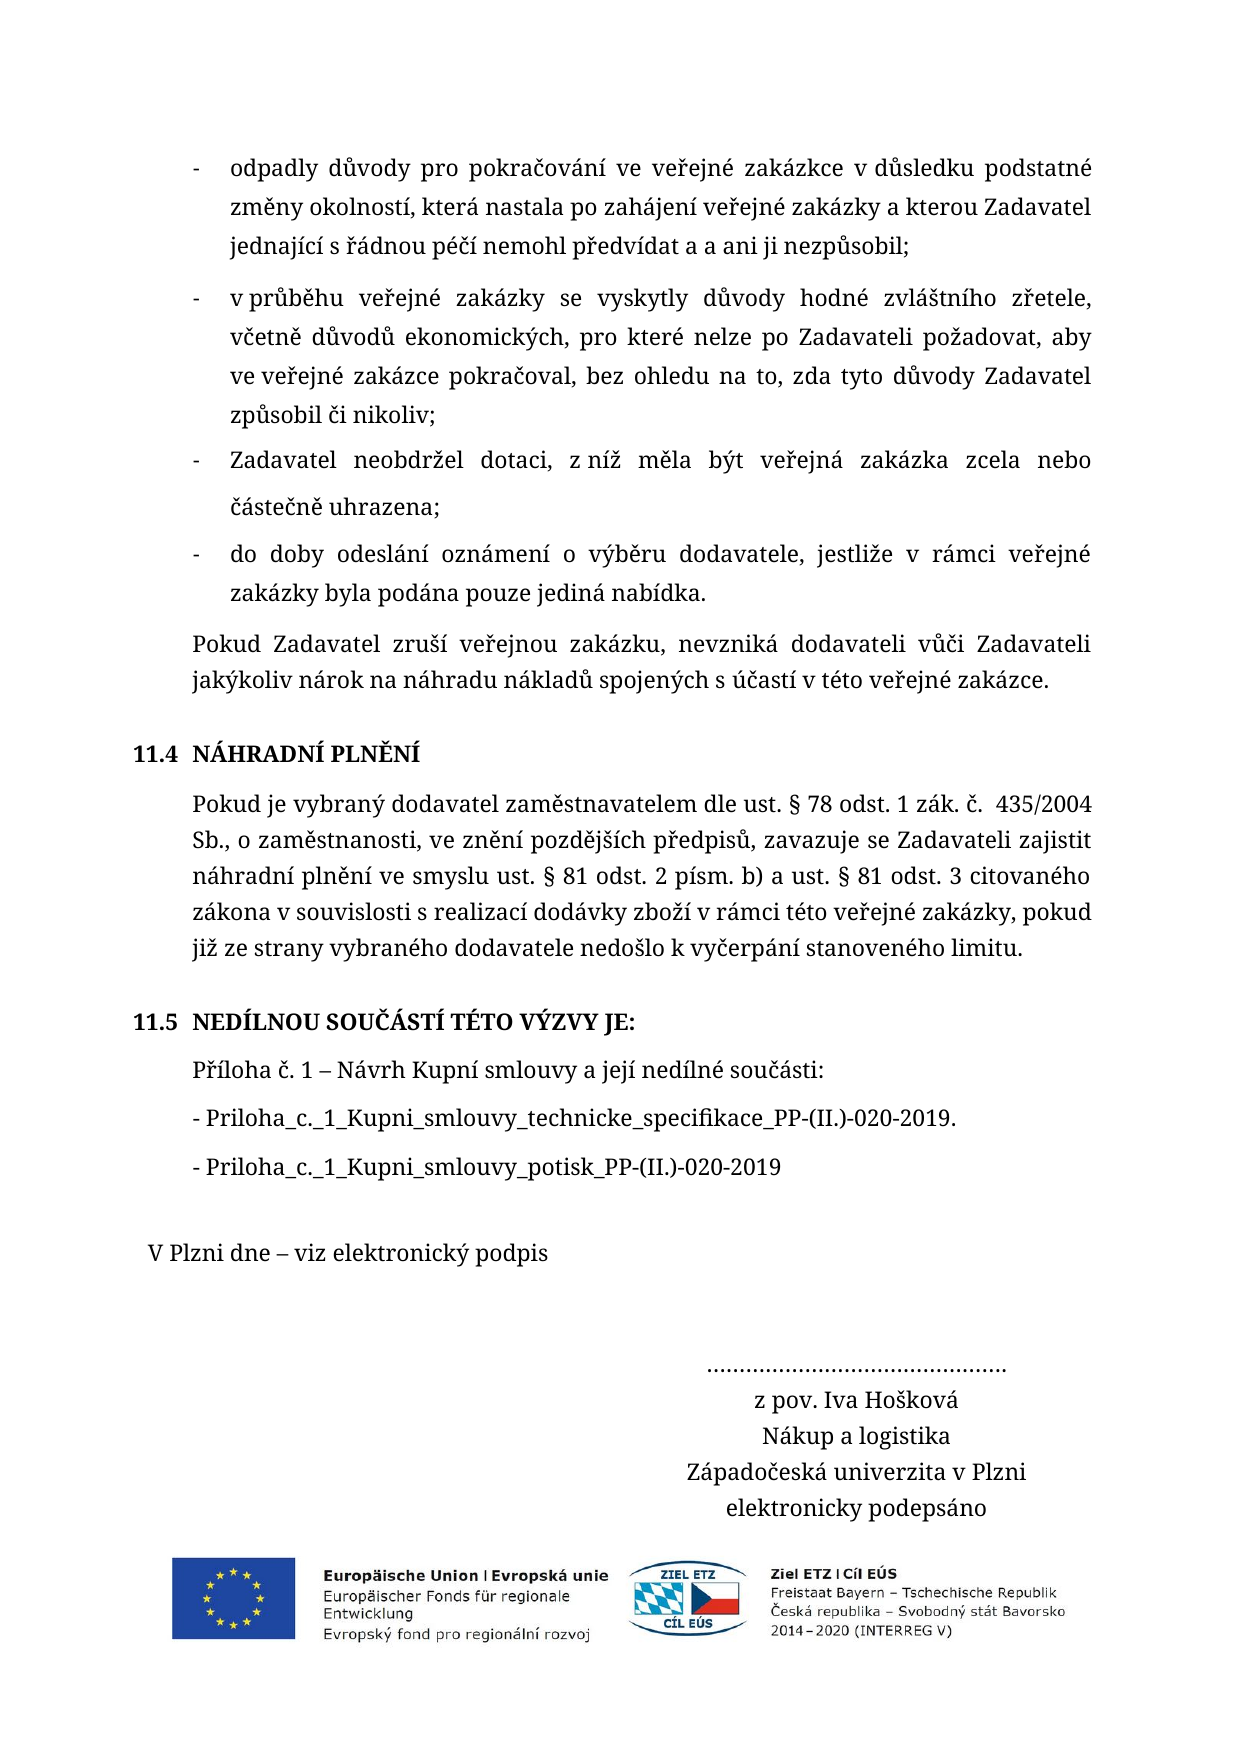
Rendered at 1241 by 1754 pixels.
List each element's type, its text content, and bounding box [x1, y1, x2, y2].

list v průběhu veřejné zakázky se vyskytly důvody hodné zvláštního zřetele, včetně důvodů ekonomických, pro které nelze po Zadavateli požadovat, aby ve veřejné zakázce pokračoval, bez ohledu na to, zda tyto důvody Zadavatel způsobil či nikoliv; [193, 282, 1092, 430]
text Západočeská univerzita v Plzni [148, 1456, 1092, 1487]
list Pokud je vybraný dodavatel zaměstnavatelem dle ust. § 78 odst. 1 zák. č. 435/2004 Sb., o zaměstnanosti, ve znění pozdějších předpisů, zavazuje se Zadavateli zajistit náhradní plnění ve smyslu ust. § 81 odst. 2 písm. b) a ust. § 81 odst. 3 citovaného zákona v souvislosti s realizací dodávky zboží v rámci této veřejné zakázky, pokud již ze strany vybraného dodavatele nedošlo k vyčerpání stanoveného limitu. [192, 788, 1092, 963]
list odpadly důvody pro pokračování ve veřejné zakázkce v důsledku podstatné změny okolností, která nastala po zahájení veřejné zakázky a kterou Zadavatel jednající s řádnou péčí nemohl předvídat a a ani ji nezpůsobil; [193, 152, 1092, 261]
text z pov. Iva Hošková [148, 1384, 1092, 1415]
text Nákup a logistika [148, 1419, 1092, 1451]
text elektronicky podepsáno [148, 1491, 1092, 1523]
list Zadavatel neobdržel dotaci, z níž měla být veřejná zakázka zcela nebo částečně uhrazena; [193, 444, 1092, 522]
text V Plzni dne – viz elektronický podpis [148, 1237, 1092, 1268]
list do doby odeslání oznámení o výběru dodavatele, jestliže v rámci veřejné zakázky byla podána pouze jediná nabídka. [193, 538, 1092, 608]
subtitle Pokud Zadavatel zruší veřejnou zakázku, nevzniká dodavateli vůči Zadavateli jakýkoliv nárok na náhradu nákladů spojených s účastí v této veřejné zakázce. [192, 628, 1092, 696]
text Příloha č. 1 – Návrh Kupní smlouvy a její nedílné součásti: [148, 1054, 1092, 1085]
subtitle NÁHRADNÍ PLNĚNÍ [133, 738, 1092, 769]
text - Priloha_c._1_Kupni_smlouvy_potisk_PP-(II.)-020-2019 [193, 1151, 1092, 1182]
text - Priloha_c._1_Kupni_smlouvy_technicke_specifikace_PP-(II.)-020-2019. [193, 1102, 1092, 1134]
text ………………………………………. [148, 1348, 1092, 1379]
subtitle NEDÍLNOU SOUČÁSTÍ TÉTO VÝZVY JE: [133, 1006, 1092, 1037]
picture [147, 1543, 1093, 1652]
